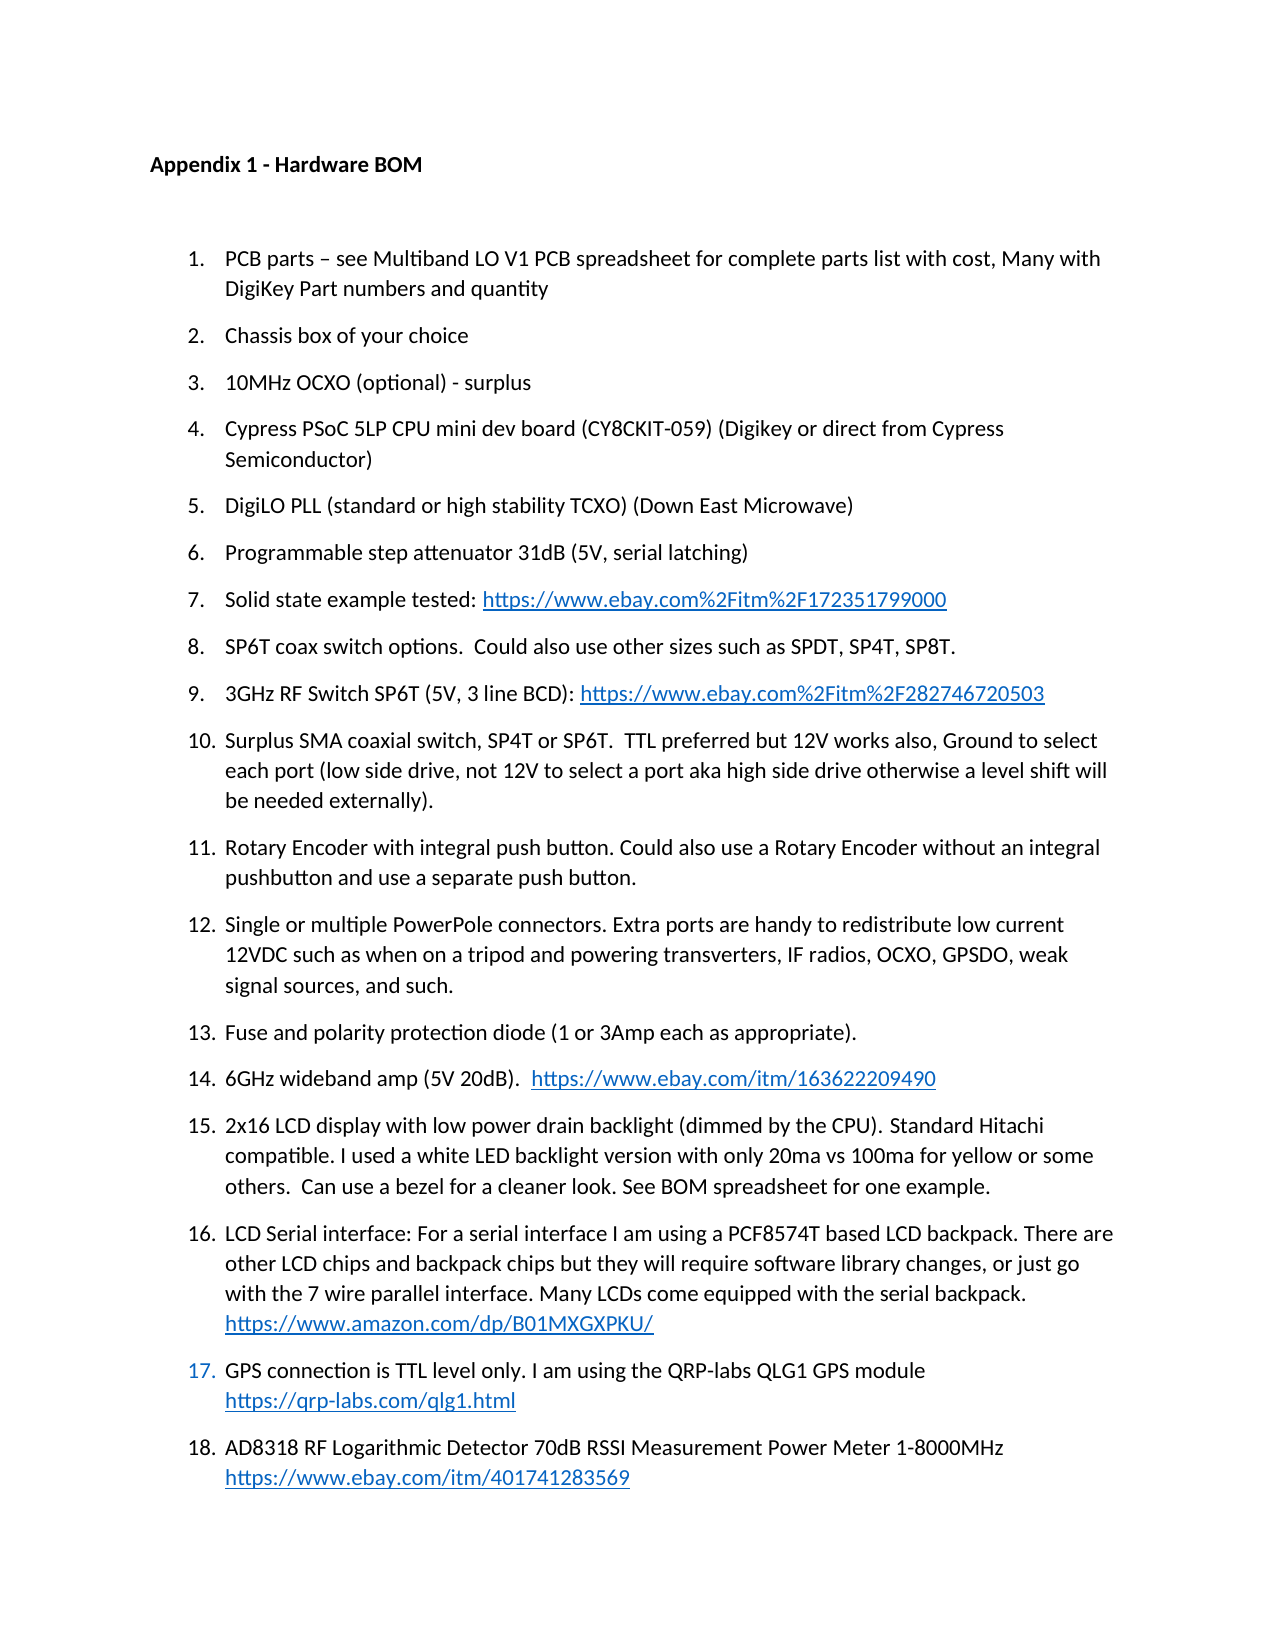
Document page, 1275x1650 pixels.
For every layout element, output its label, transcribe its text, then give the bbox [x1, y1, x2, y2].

list PCB parts – see Multiband LO V1 PCB spreadsheet for complete parts list with cost, Many with DigiKey Part numbers and quantity [187, 244, 1125, 302]
list Fuse and polarity protection diode (1 or 3Amp each as appropriate). [187, 1018, 1125, 1046]
list SP6T coax switch options. Could also use other sizes such as SPDT, SP4T, SP8T. [187, 632, 1125, 660]
list Rotary Encoder with integral push button. Could also use a Rotary Encoder without an integral pushbutton and use a separate push button. [187, 833, 1125, 892]
list Single or multiple PowerPole connectors. Extra ports are handy to redistribute low current 12VDC such as when on a tripod and powering transverters, IF radios, OCXO, GPSDO, weak signal sources, and such. [187, 910, 1125, 999]
list 2x16 LCD display with low power drain backlight (dimmed by the CPU). Standard Hitachi compatible. I used a white LED backlight version with only 20ma vs 100ma for yellow or some others. Can use a bezel for a cleaner look. See BOM spreadsheet for one example. [187, 1111, 1125, 1200]
list DigiLO PLL (standard or high stability TCXO) (Down East Microwave) [187, 492, 1125, 520]
list 6GHz wideband amp (5V 20dB). https://www.ebay.com/itm/163622209490 [187, 1064, 1125, 1093]
list Surplus SMA coaxial switch, SP4T or SP6T. TTL preferred but 12V works also, Ground to select each port (low side drive, not 12V to select a port aka high side drive otherwise a level shift will be needed externally). [187, 726, 1125, 814]
list Cypress PSoC 5LP CPU mini dev board (CY8CKIT-059) (Digikey or direct from Cypress Semiconductor) [187, 414, 1125, 473]
list 10MHz OCXO (optional) - surplus [187, 368, 1125, 396]
list AD8318 RF Logarithmic Detector 70dB RSSI Measurement Power Meter 1-8000MHz https://www.ebay.com/itm/401741283569 [187, 1433, 1125, 1492]
list Solid state example tested: https://www.ebay.com%2Fitm%2F172351799000 [187, 585, 1125, 613]
list Programmable step attenuator 31dB (5V, serial latching) [187, 538, 1125, 567]
text Appendix 1 - Hardware BOM [150, 150, 1125, 178]
list Chassis box of your choice [187, 321, 1125, 349]
list 3GHz RF Switch SP6T (5V, 3 line BCD): https://www.ebay.com%2Fitm%2F282746720503 [187, 679, 1125, 707]
list GPS connection is TTL level only. I am using the QRP-labs QLG1 GPS module https://qrp-labs.com/qlg1.html [187, 1356, 1125, 1414]
list LCD Serial interface: For a serial interface I am using a PCF8574T based LCD backpack. There are other LCD chips and backpack chips but they will require software library changes, or just go with the 7 wire parallel interface. Many LCDs come equipped with the serial backpack. https://www.amazon.com/dp/B01MXGXPKU/ [187, 1219, 1125, 1337]
